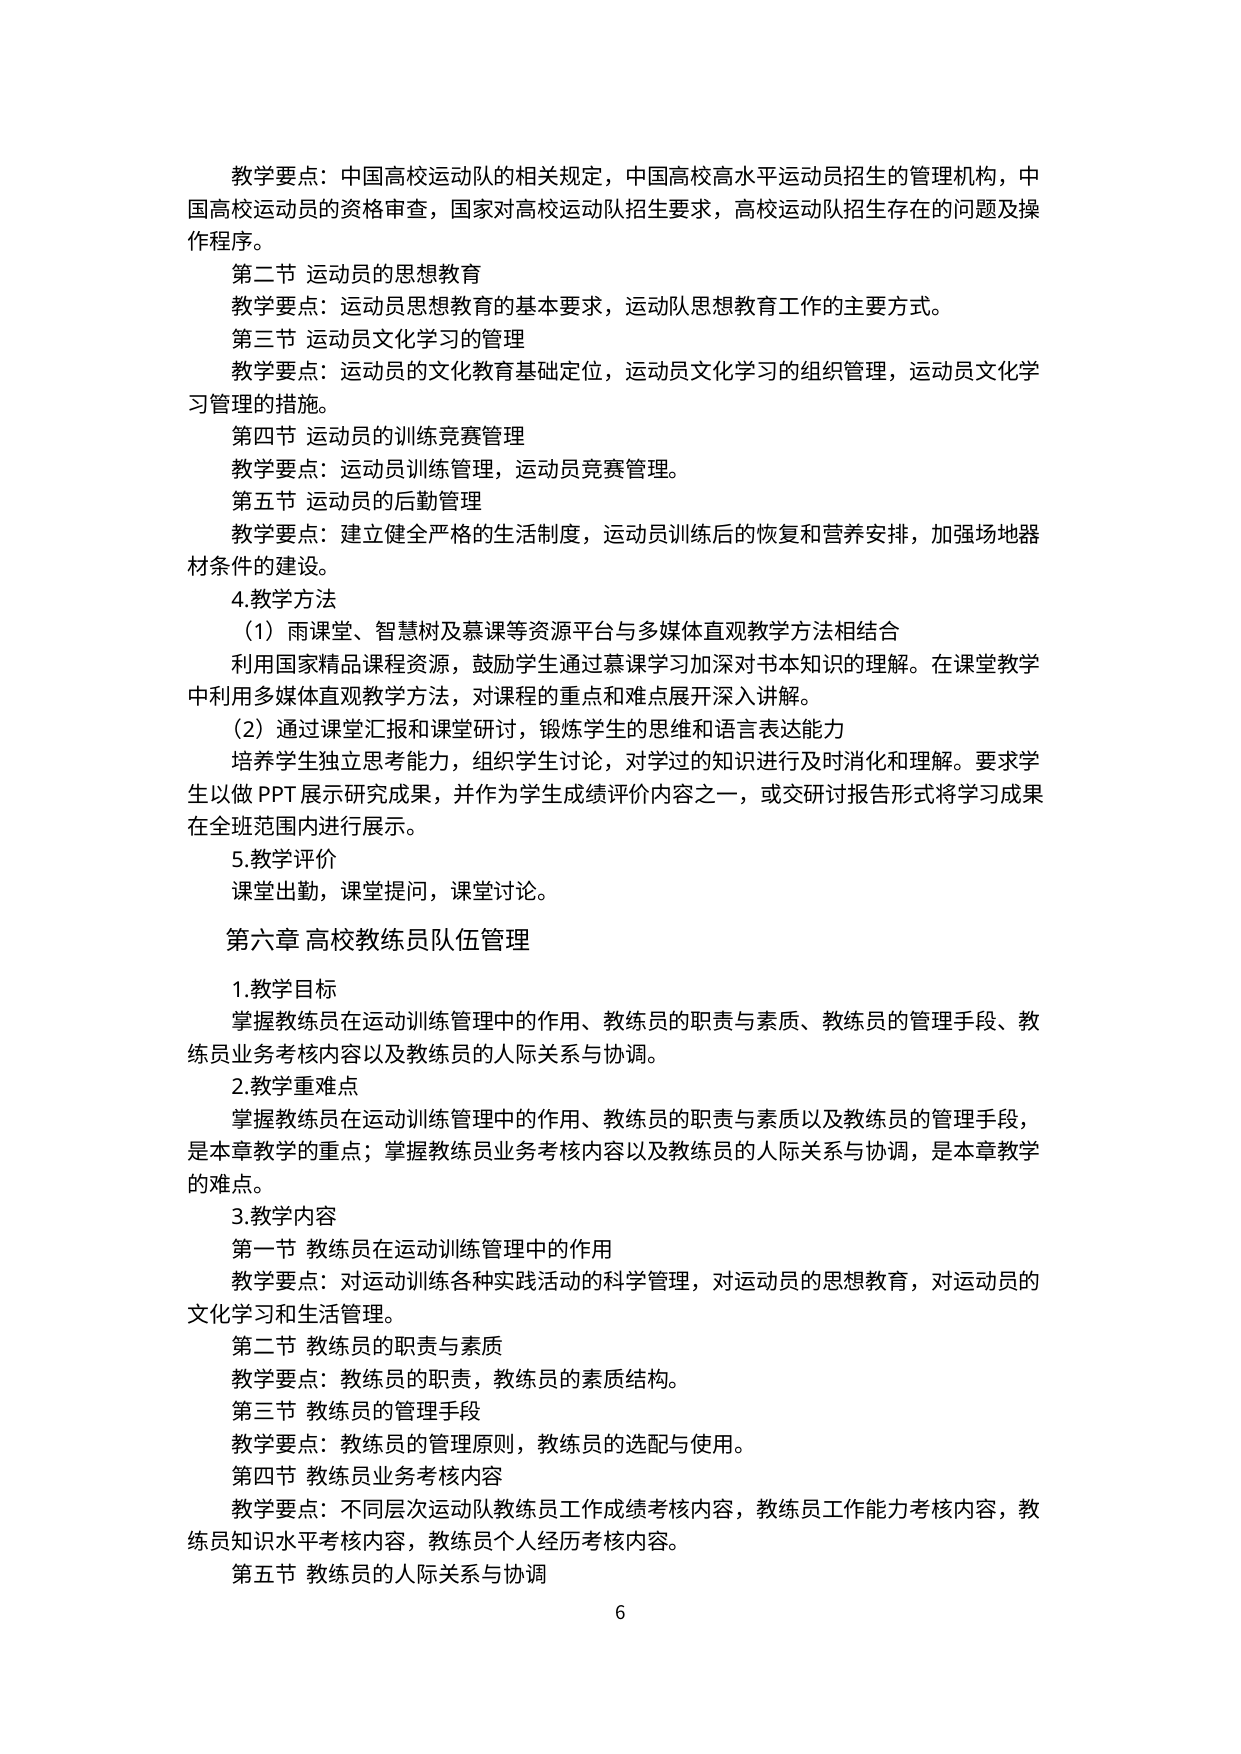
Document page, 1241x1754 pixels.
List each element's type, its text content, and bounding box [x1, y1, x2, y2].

text 教学要点：不同层次运动队教练员工作成绩考核内容，教练员工作能力考核内容，教练员知识水平考核内容，教练员个人经历考核内容。 [187, 1491, 1053, 1556]
text 教学要点：中国高校运动队的相关规定，中国高校高水平运动员招生的管理机构，中国高校运动员的资格审查，国家对高校运动队招生要求，高校运动队招生存在的问题及操作程序。 [187, 159, 1053, 256]
text 3.教学内容 [187, 1199, 1053, 1231]
text 课堂出勤，课堂提问，课堂讨论。 [187, 874, 1053, 906]
text 掌握教练员在运动训练管理中的作用、教练员的职责与素质以及教练员的管理手段，是本章教学的重点；掌握教练员业务考核内容以及教练员的人际关系与协调，是本章教学的难点。 [187, 1101, 1053, 1199]
text 第二节 教练员的职责与素质 [187, 1329, 1053, 1361]
text 教学要点：运动员的文化教育基础定位，运动员文化学习的组织管理，运动员文化学习管理的措施。 [187, 354, 1053, 419]
text 第五节 运动员的后勤管理 [187, 484, 1053, 516]
text 掌握教练员在运动训练管理中的作用、教练员的职责与素质、教练员的管理手段、教练员业务考核内容以及教练员的人际关系与协调。 [187, 1004, 1053, 1069]
text 利用国家精品课程资源，鼓励学生通过慕课学习加深对书本知识的理解。在课堂教学中利用多媒体直观教学方法，对课程的重点和难点展开深入讲解。 [187, 646, 1053, 711]
text 教学要点：建立健全严格的生活制度，运动员训练后的恢复和营养安排，加强场地器材条件的建设。 [187, 516, 1053, 581]
text 5.教学评价 [187, 841, 1053, 874]
text 第四节 教练员业务考核内容 [187, 1459, 1053, 1491]
text 第二节 运动员的思想教育 [187, 256, 1053, 289]
text （1）雨课堂、智慧树及慕课等资源平台与多媒体直观教学方法相结合 [187, 614, 1053, 646]
text 2.教学重难点 [187, 1069, 1053, 1101]
text 教学要点：教练员的管理原则，教练员的选配与使用。 [187, 1426, 1053, 1459]
text 教学要点：对运动训练各种实践活动的科学管理，对运动员的思想教育，对运动员的文化学习和生活管理。 [187, 1264, 1053, 1329]
text 第一节 教练员在运动训练管理中的作用 [187, 1231, 1053, 1264]
text （2）通过课堂汇报和课堂研讨，锻炼学生的思维和语言表达能力 [187, 711, 1053, 744]
text 第四节 运动员的训练竞赛管理 [187, 419, 1053, 451]
text 教学要点：运动员思想教育的基本要求，运动队思想教育工作的主要方式。 [187, 289, 1053, 321]
text 培养学生独立思考能力，组织学生讨论，对学过的知识进行及时消化和理解。要求学生以做PPT展示研究成果，并作为学生成绩评价内容之一，或交研讨报告形式将学习成果在全班范围内进行展示。 [187, 744, 1053, 841]
text 第三节 教练员的管理手段 [187, 1394, 1053, 1426]
text 教学要点：运动员训练管理，运动员竞赛管理。 [187, 451, 1053, 484]
text 第五节 教练员的人际关系与协调 [187, 1556, 1053, 1589]
text 教学要点：教练员的职责，教练员的素质结构。 [187, 1361, 1053, 1394]
text 4.教学方法 [187, 581, 1053, 614]
text 第三节 运动员文化学习的管理 [187, 321, 1053, 354]
text 1.教学目标 [187, 971, 1053, 1004]
text 第六章 高校教练员队伍管理 [187, 906, 1053, 971]
